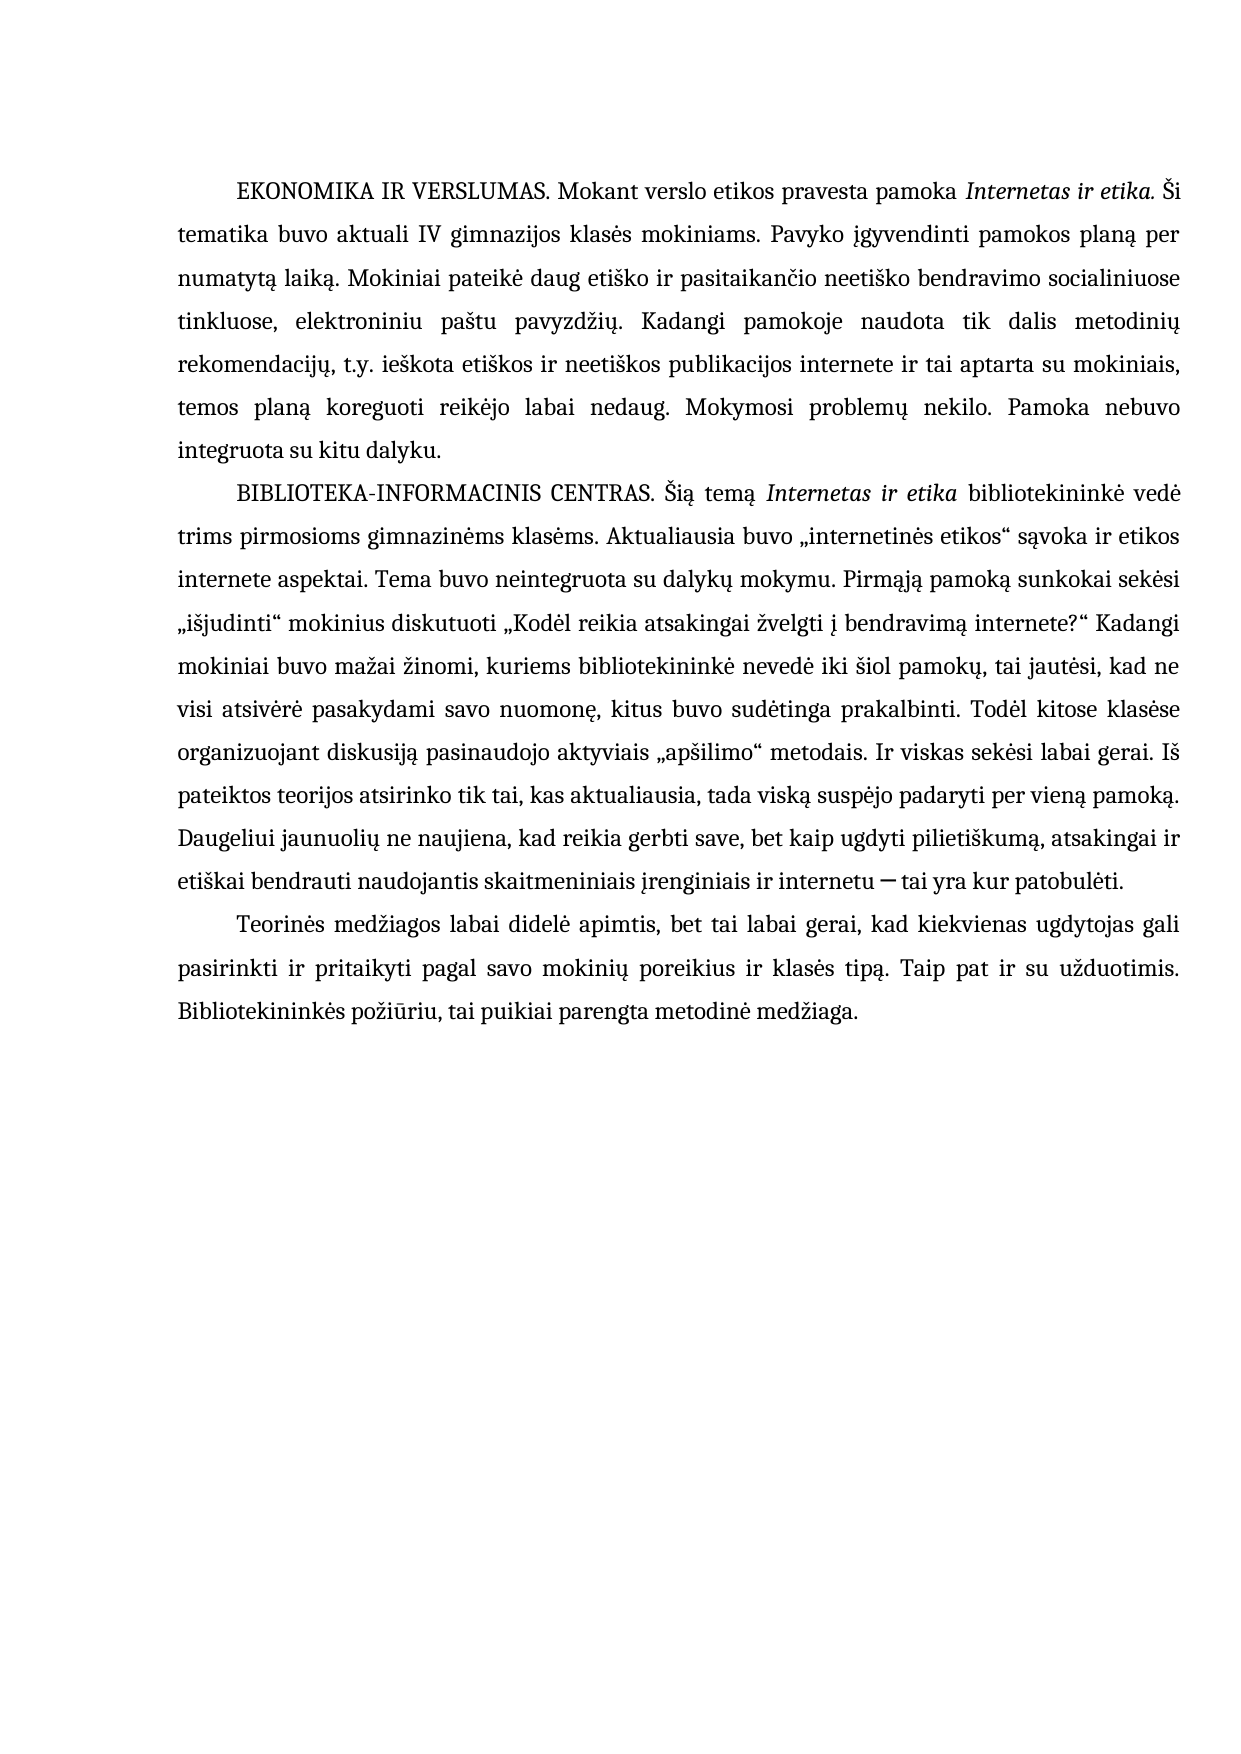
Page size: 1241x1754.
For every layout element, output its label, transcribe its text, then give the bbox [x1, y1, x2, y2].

text Teorinės medžiagos labai didelė apimtis, bet tai labai gerai, kad kiekvienas ugdytojas gali pasirinkti ir pritaikyti pagal savo mokinių poreikius ir klasės tipą. Taip pat ir su užduotimis. Bibliotekininkės požiūriu, tai puikiai parengta metodinė medžiaga. [177, 910, 1181, 1025]
text EKONOMIKA IR VERSLUMAS. Mokant verslo etikos pravesta pamoka Internetas ir etika. Ši tematika buvo aktuali IV gimnazijos klasės mokiniams. Pavyko įgyvendinti pamokos planą per numatytą laiką. Mokiniai pateikė daug etiško ir pasitaikančio neetiško bendravimo socialiniuose tinkluose, elektroniniu paštu pavyzdžių. Kadangi pamokoje naudota tik dalis metodinių rekomendacijų, t.y. ieškota etiškos ir neetiškos publikacijos internete ir tai aptarta su mokiniais, temos planą koreguoti reikėjo labai nedaug. Mokymosi problemų nekilo. Pamoka nebuvo integruota su kitu dalyku. [177, 177, 1181, 465]
text BIBLIOTEKA-INFORMACINIS CENTRAS. Šią temą Internetas ir etika bibliotekininkė vedė trims pirmosioms gimnazinėms klasėms. Aktualiausia buvo „internetinės etikos“ sąvoka ir etikos internete aspektai. Tema buvo neintegruota su dalykų mokymu. Pirmąją pamoką sunkokai sekėsi „išjudinti“ mokinius diskutuoti „Kodėl reikia atsakingai žvelgti į bendravimą internete?“ Kadangi mokiniai buvo mažai žinomi, kuriems bibliotekininkė nevedė iki šiol pamokų, tai jautėsi, kad ne visi atsivėrė pasakydami savo nuomonę, kitus buvo sudėtinga prakalbinti. Todėl kitose klasėse organizuojant diskusiją pasinaudojo aktyviais „apšilimo“ metodais. Ir viskas sekėsi labai gerai. Iš pateiktos teorijos atsirinko tik tai, kas aktualiausia, tada viską suspėjo padaryti per vieną pamoką. Daugeliui jaunuolių ne naujiena, kad reikia gerbti save, bet kaip ugdyti pilietiškumą, atsakingai ir etiškai bendrauti naudojantis skaitmeniniais įrenginiais ir internetu ─ tai yra kur patobulėti. [177, 479, 1181, 896]
